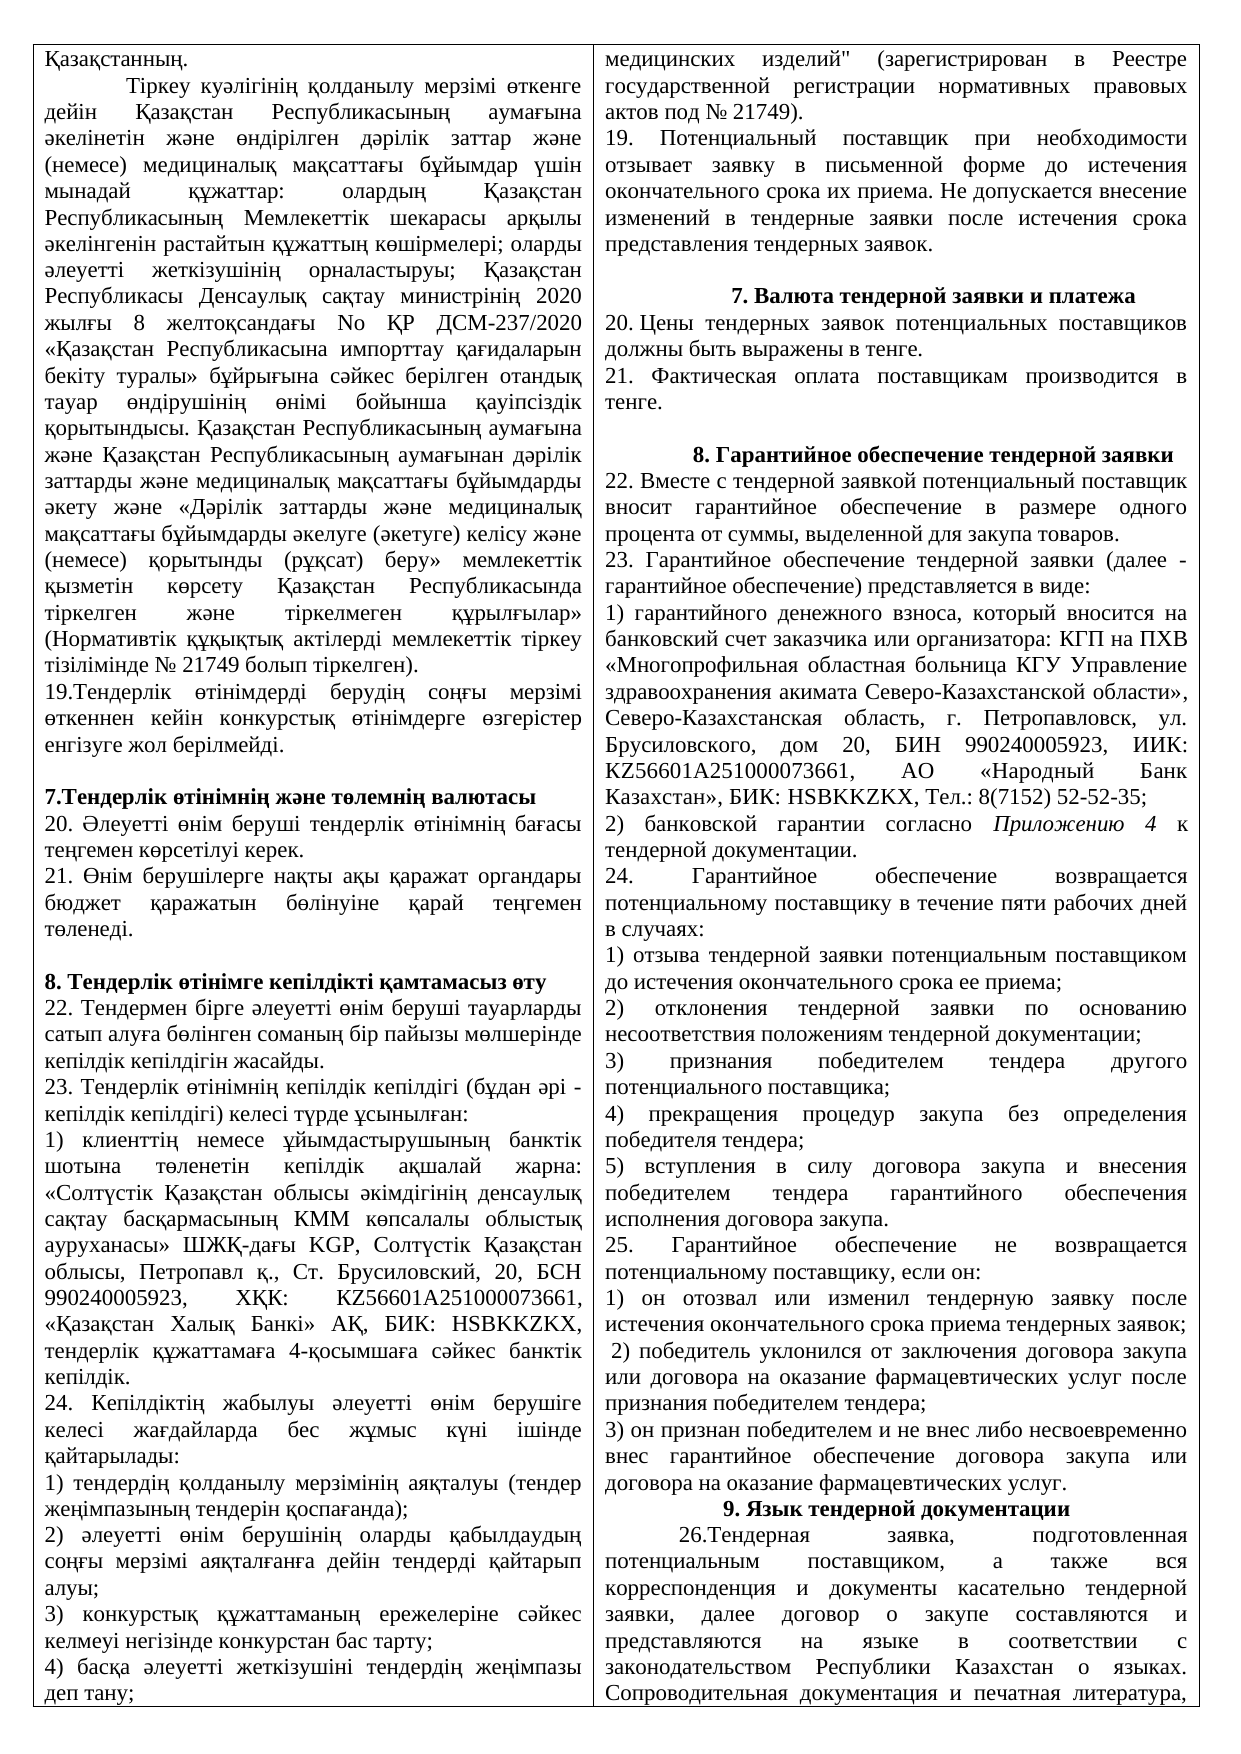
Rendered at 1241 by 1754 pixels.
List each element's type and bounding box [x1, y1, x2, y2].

table_header [594, 45, 1199, 1706]
table_header [34, 45, 593, 1706]
